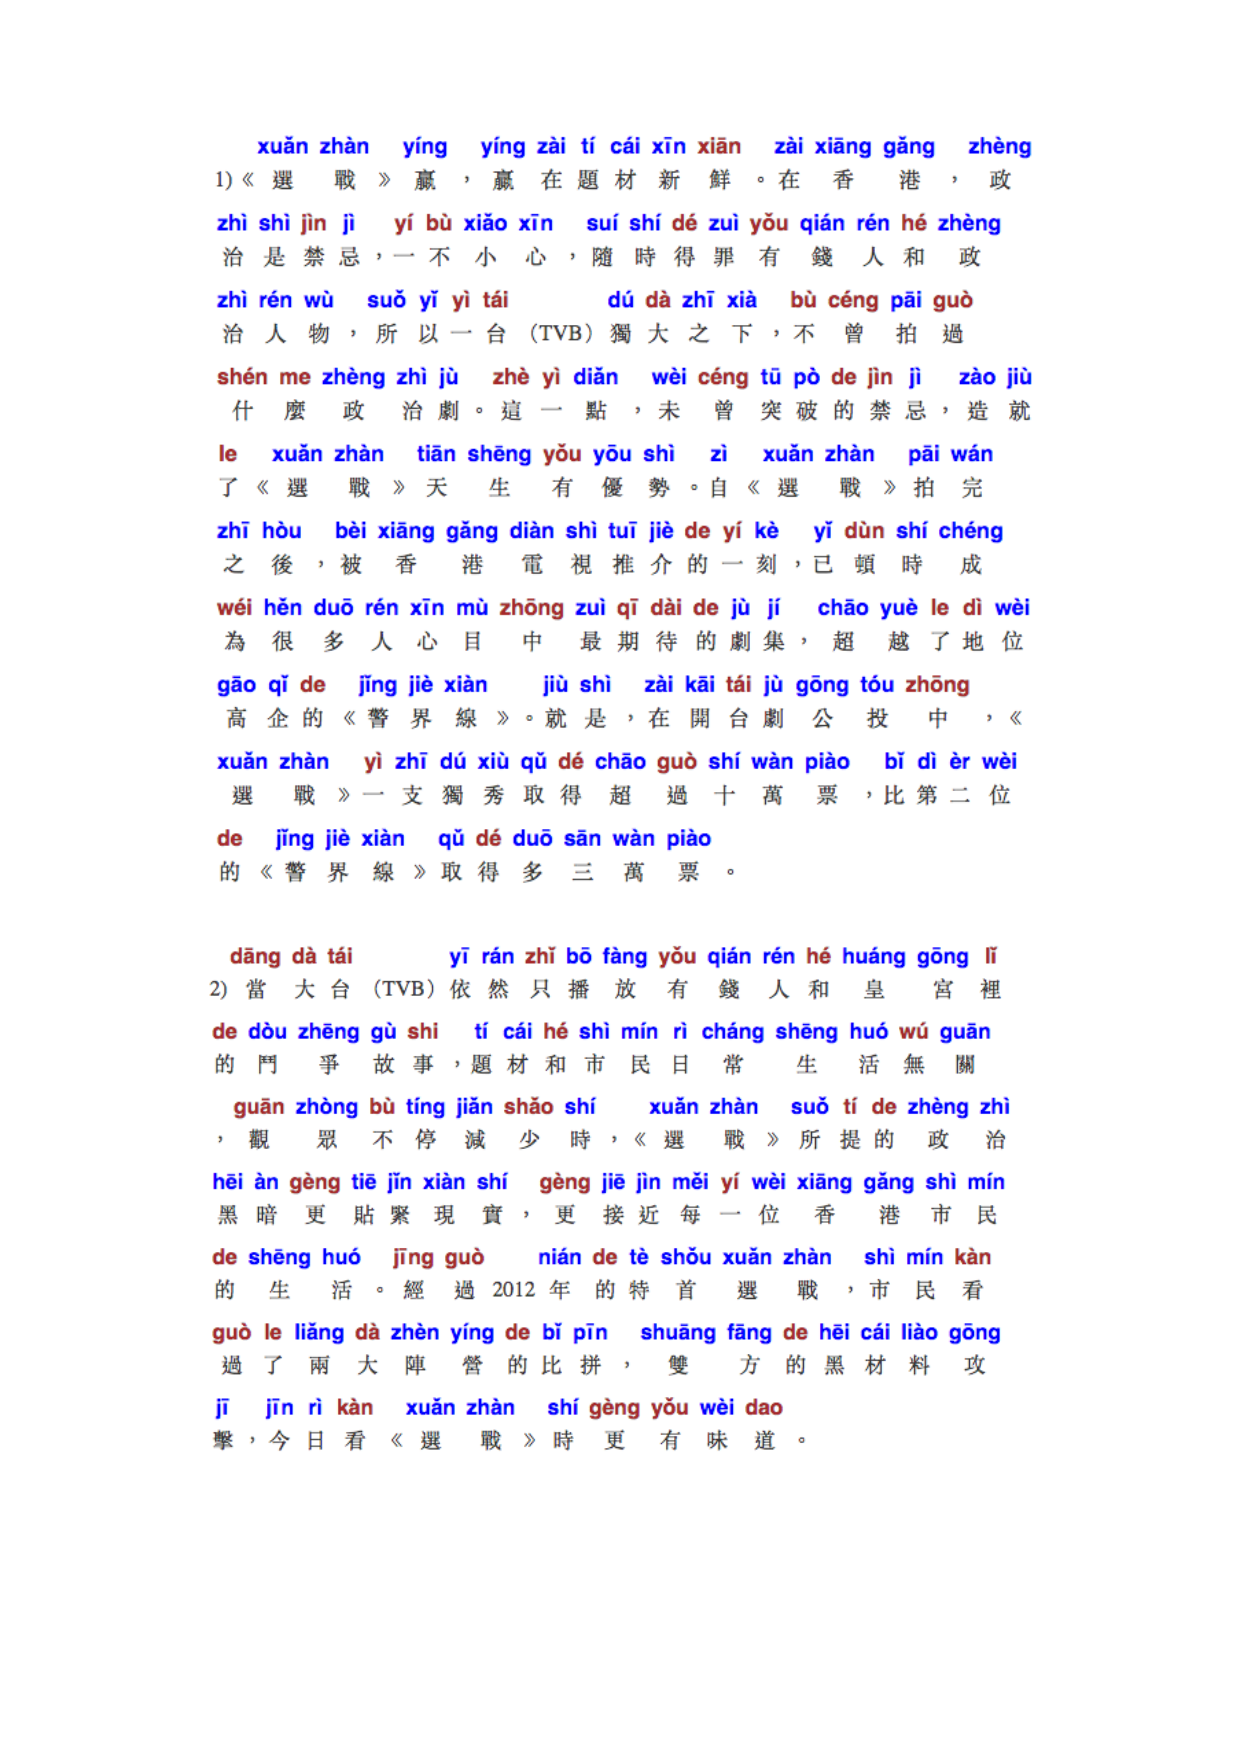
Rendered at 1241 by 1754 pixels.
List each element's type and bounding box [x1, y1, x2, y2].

picture [187, 918, 1052, 1486]
picture [187, 118, 1052, 905]
